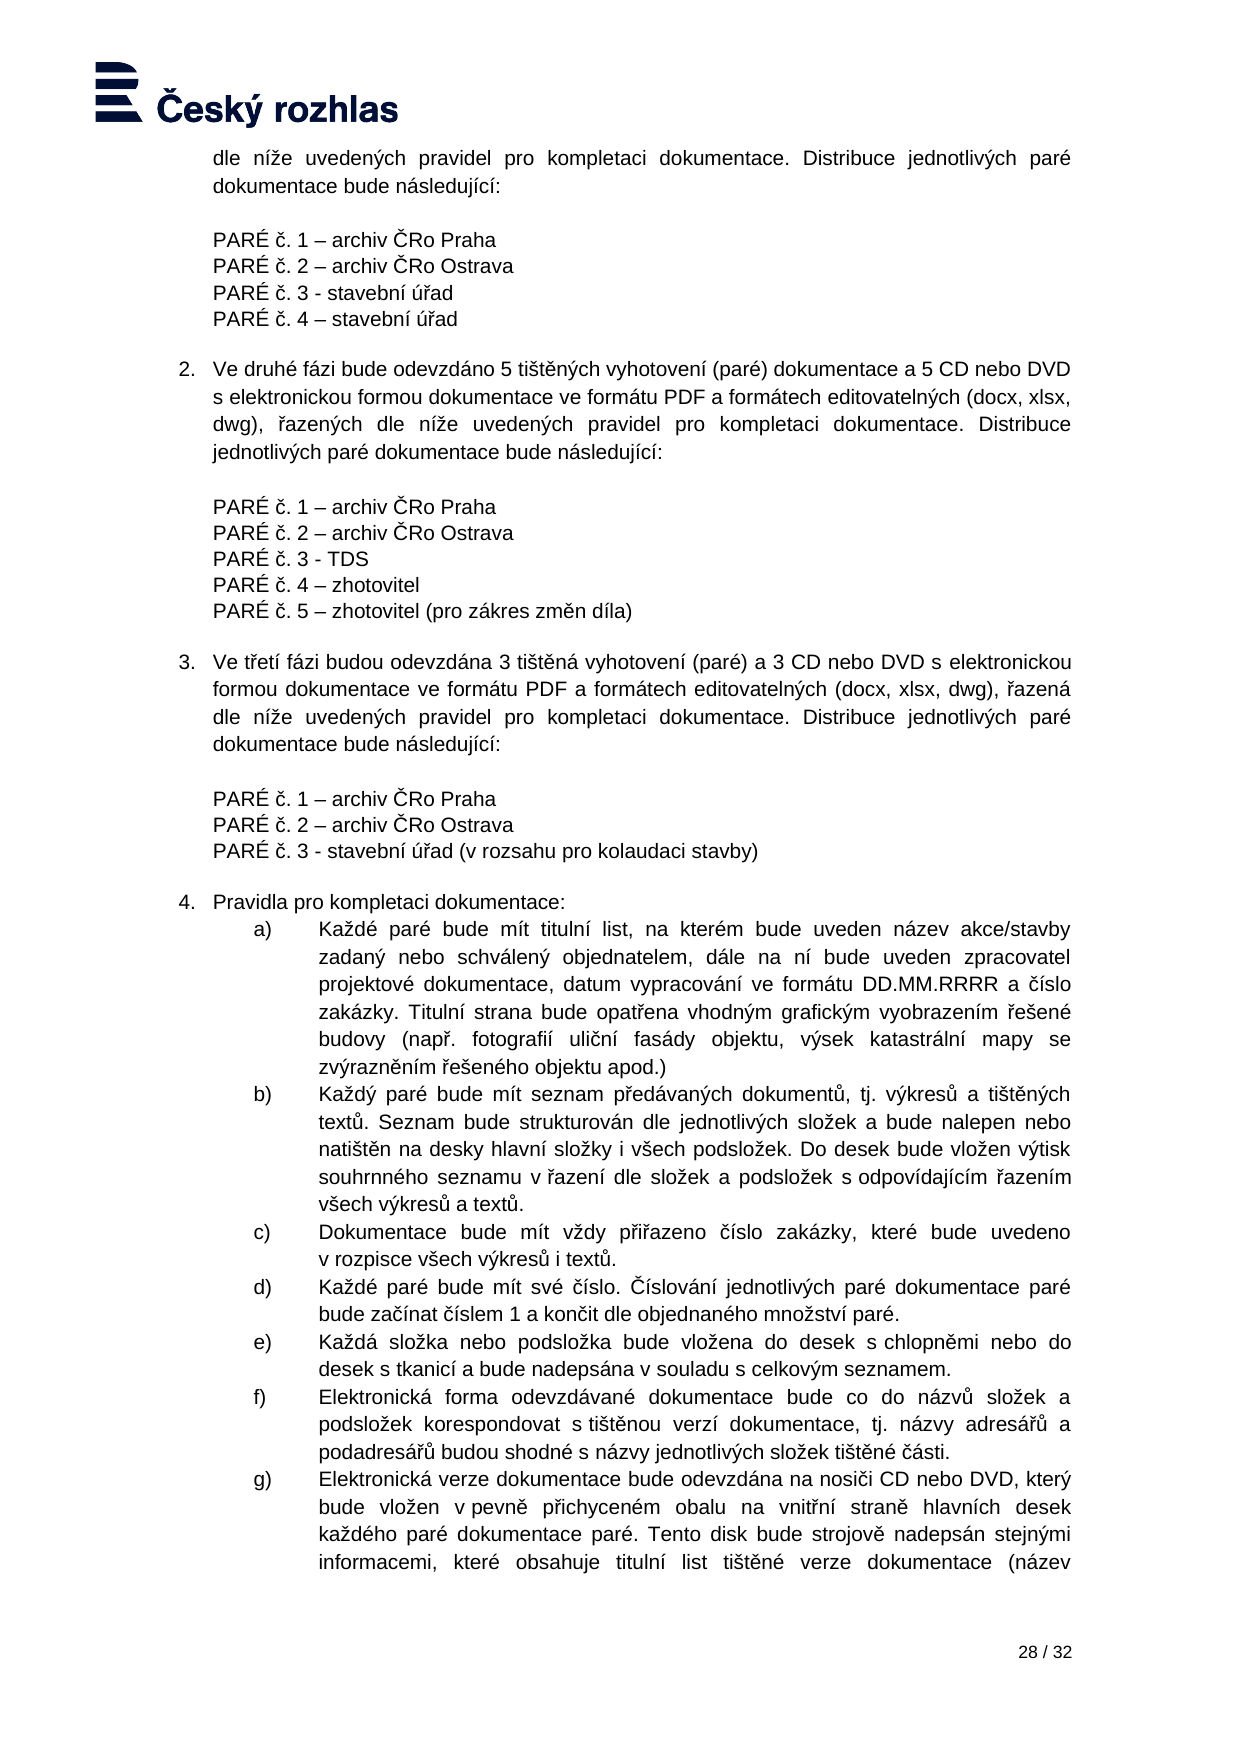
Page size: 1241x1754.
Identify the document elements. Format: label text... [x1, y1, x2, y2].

list Každý paré bude mít seznam předávaných dokumentů, tj. výkresů a tištěných textů. Seznam bude strukturován dle jednotlivých složek a bude nalepen nebo natištěn na desky hlavní složky i všech podsložek. Do desek bude vložen výtisk souhrnného seznamu v řazení dle složek a podsložek s odpovídajícím řazením všech výkresů a textů. [253, 1082, 1072, 1216]
list Každé paré bude mít své číslo. Číslování jednotlivých paré dokumentace paré bude začínat číslem 1 a končit dle objednaného množství paré. [253, 1275, 1072, 1326]
list Pravidla pro kompletaci dokumentace: [178, 890, 1072, 914]
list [253, 1467, 1072, 1574]
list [168, 146, 1072, 197]
picture [95, 62, 398, 128]
list Každá složka nebo podsložka bude vložena do desek s chlopněmi nebo do desek s tkanicí a bude nadepsána v souladu s celkovým seznamem. [253, 1330, 1072, 1381]
list PARÉ č. 2 – archiv ČRo Ostrava [213, 812, 1072, 838]
list PARÉ č. 1 – archiv ČRo Praha [213, 493, 1072, 519]
list PARÉ č. 1 – archiv ČRo Praha [201, 227, 1072, 253]
list PARÉ č. 2 – archiv ČRo Ostrava [201, 253, 1072, 279]
list PARÉ č. 4 – zhotovitel [213, 571, 1072, 597]
list Elektronická forma odevzdávané dokumentace bude co do názvů složek a podsložek korespondovat s tištěnou verzí dokumentace, tj. názvy adresářů a podadresářů budou shodné s názvy jednotlivých složek tištěné části. [253, 1385, 1072, 1464]
list PARÉ č. 4 – stavební úřad [201, 305, 1072, 331]
list Ve třetí fázi budou odevzdána 3 tištěná vyhotovení (paré) a 3 CD nebo DVD s elektronickou formou dokumentace ve formátu PDF a formátech editovatelných (docx, xlsx, dwg), řazená dle níže uvedených pravidel pro kompletaci dokumentace. Distribuce jednotlivých paré dokumentace bude následující: [178, 649, 1072, 756]
list PARÉ č. 1 – archiv ČRo Praha [213, 786, 1072, 812]
list Dokumentace bude mít vždy přiřazeno číslo zakázky, které bude uvedeno v rozpisce všech výkresů i textů. [253, 1220, 1072, 1271]
list PARÉ č. 2 – archiv ČRo Ostrava [213, 519, 1072, 545]
list PARÉ č. 3 - stavební úřad (v rozsahu pro kolaudaci stavby) [213, 838, 1072, 864]
list Každé paré bude mít titulní list, na kterém bude uveden název akce/stavby zadaný nebo schválený objednatelem, dále na ní bude uveden zpracovatel projektové dokumentace, datum vypracování ve formátu DD.MM.RRRR a číslo zakázky. Titulní strana bude opatřena vhodným grafickým vyobrazením řešené budovy (např. fotografií uliční fasády objektu, výsek katastrální mapy se zvýrazněním řešeného objektu apod.) [253, 917, 1072, 1079]
list Ve druhé fázi bude odevzdáno 5 tištěných vyhotovení (paré) dokumentace a 5 CD nebo DVD s elektronickou formou dokumentace ve formátu PDF a formátech editovatelných (docx, xlsx, dwg), řazených dle níže uvedených pravidel pro kompletaci dokumentace. Distribuce jednotlivých paré dokumentace bude následující: [178, 357, 1072, 464]
list PARÉ č. 3 - stavební úřad [201, 279, 1072, 305]
list PARÉ č. 3 - TDS [213, 545, 1072, 571]
list PARÉ č. 5 – zhotovitel (pro zákres změn díla) [213, 597, 1072, 623]
